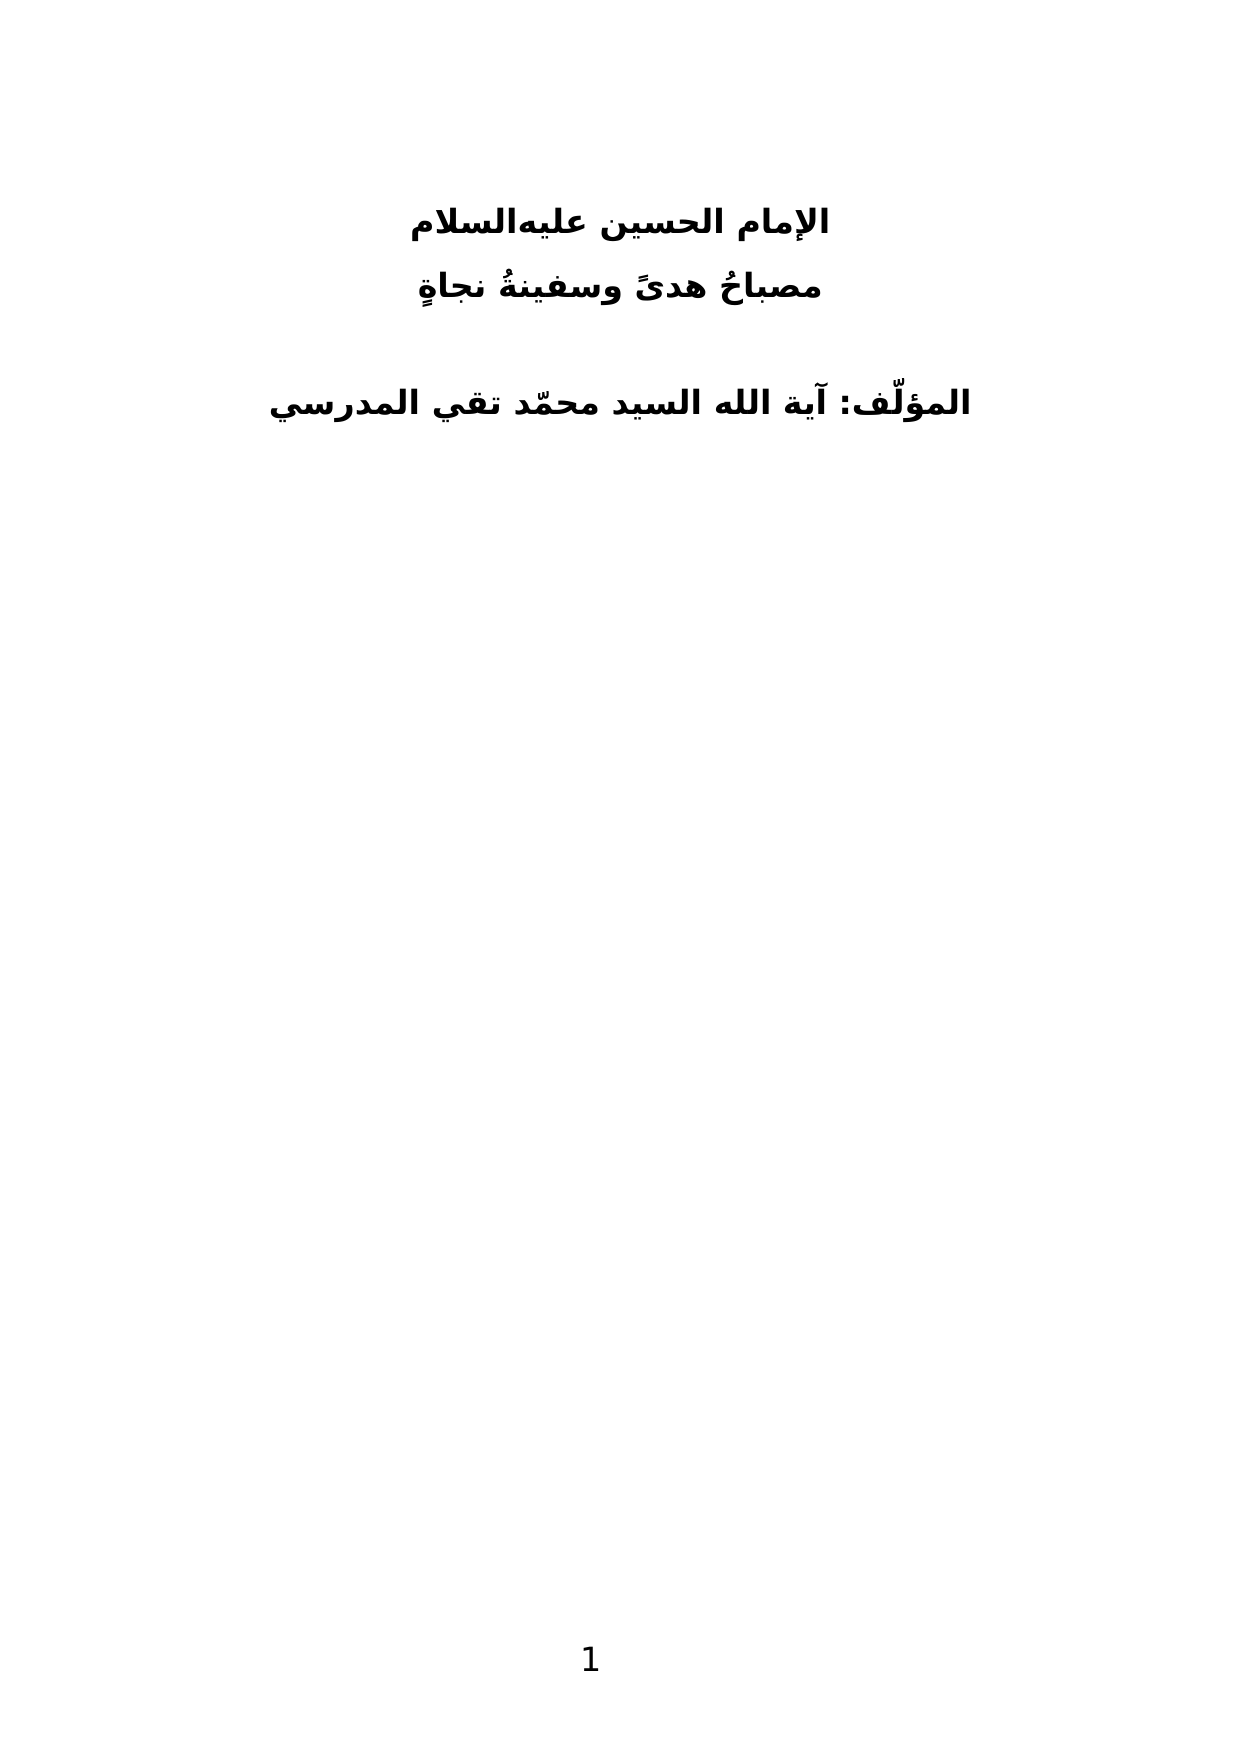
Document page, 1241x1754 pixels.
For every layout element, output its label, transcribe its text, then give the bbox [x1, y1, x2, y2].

text مصباحُ هدىً وسفينةُ نجاةٍ [236, 266, 1004, 305]
text المؤلّف: آية الله السيد محمّد تقي المدرسي [236, 384, 1004, 422]
text الإمام الحسين عليه‌السلام [236, 202, 1004, 241]
